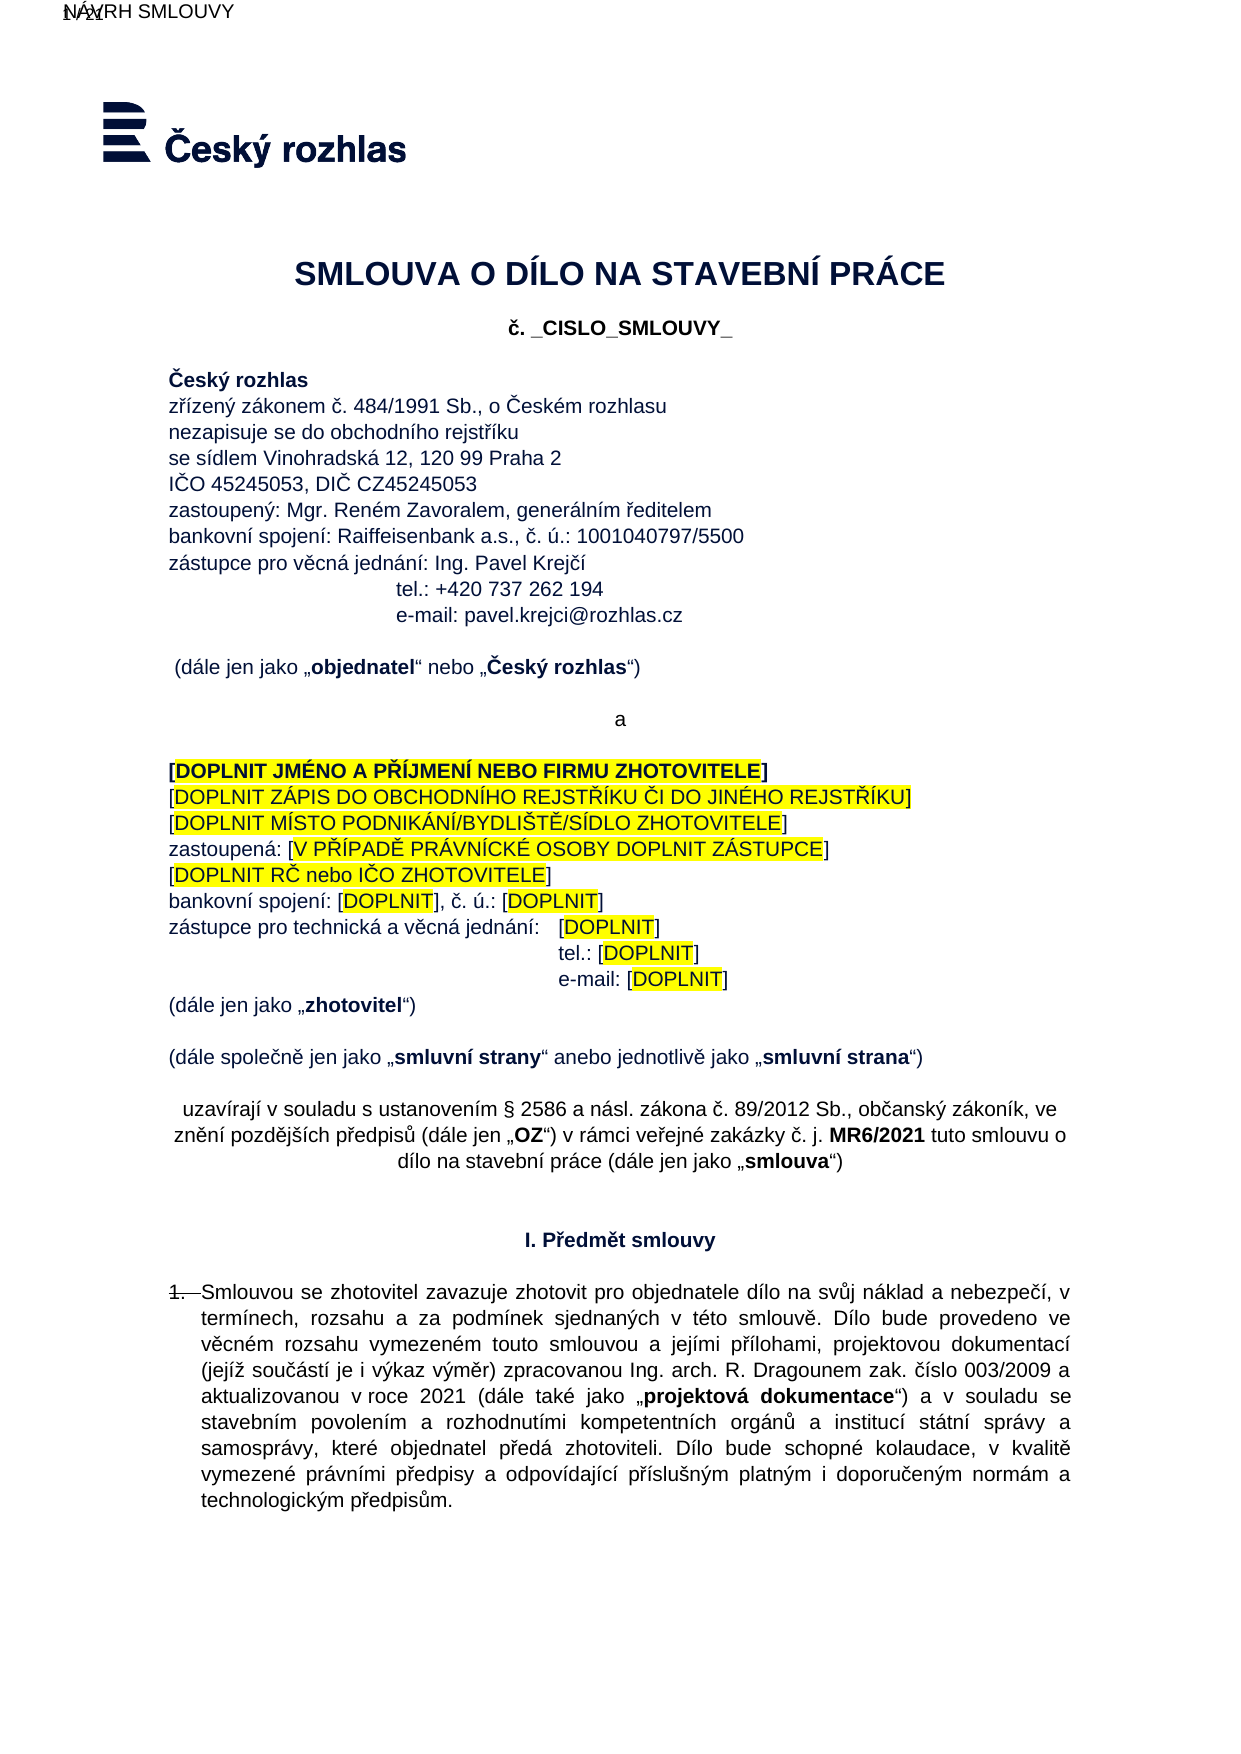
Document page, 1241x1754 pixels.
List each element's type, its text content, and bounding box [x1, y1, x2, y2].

text zřízený zákonem č. 484/1991 Sb., o Českém rozhlasu [168, 393, 1072, 419]
text [DOPLNIT ZÁPIS DO OBCHODNÍHO REJSTŘÍKU ČI DO JINÉHO REJSTŘÍKU] [168, 783, 1072, 809]
text (dále jen jako „zhotovitel“) [168, 992, 1072, 1018]
text zástupce pro technická a věcná jednání: [DOPLNIT] [168, 914, 1072, 940]
text bankovní spojení: Raiffeisenbank a.s., č. ú.: 1001040797/5500 [168, 523, 1072, 549]
title SMLOUVA O DÍLO NA STAVEBNÍ PRÁCE [168, 250, 1072, 294]
text zástupce pro věcná jednání: Ing. Pavel Krejčí [168, 549, 1072, 575]
text tel.: +420 737 262 194 [168, 575, 1072, 601]
text (dále společně jen jako „smluvní strany“ anebo jednotlivě jako „smluvní strana“) [168, 1044, 1072, 1070]
text zastoupený: Mgr. Reném Zavoralem, generálním ředitelem [168, 497, 1072, 523]
text [DOPLNIT JMÉNO A PŘÍJMENÍ NEBO FIRMU ZHOTOVITELE] [168, 757, 1072, 783]
list Smlouvou se zhotovitel zavazuje zhotovit pro objednatele dílo na svůj náklad a nebezpečí, v termínech, rozsahu a za podmínek sjednaných v této smlouvě. Dílo bude provedeno ve věcném rozsahu vymezeném touto smlouvou a jejími přílohami, projektovou dokumentací (jejíž součástí je i výkaz výměr) zpracovanou Ing. arch. R. Dragounem zak. číslo 003/2009 a aktualizovanou v roce 2021 (dále také jako „projektová dokumentace“) a v souladu se stavebním povolením a rozhodnutími kompetentních orgánů a institucí státní správy a samosprávy, které objednatel předá zhotoviteli. Dílo bude schopné kolaudace, v kvalitě vymezené právními předpisy a odpovídající příslušným platným i doporučeným normám a technologickým předpisům. [168, 1278, 1072, 1513]
text uzavírají v souladu s ustanovením § 2586 a násl. zákona č. 89/2012 Sb., občanský zákoník, ve znění pozdějších předpisů (dále jen „OZ“) v rámci veřejné zakázky č. j. MR6/2021 tuto smlouvu o dílo na stavební práce (dále jen jako „smlouva“) [168, 1096, 1072, 1174]
text bankovní spojení: [DOPLNIT], č. ú.: [DOPLNIT] [168, 888, 1072, 914]
text nezapisuje se do obchodního rejstříku [168, 419, 1072, 445]
text č. _CISLO_SMLOUVY_ [168, 315, 1072, 341]
text se sídlem Vinohradská 12, 120 99 Praha 2 [168, 445, 1072, 471]
text tel.: [DOPLNIT] [168, 940, 1072, 966]
text [DOPLNIT RČ nebo IČO ZHOTOVITELE] [168, 862, 1072, 888]
picture [103, 102, 406, 168]
text [DOPLNIT MÍSTO PODNIKÁNÍ/BYDLIŠTĚ/SÍDLO ZHOTOVITELE] [168, 809, 1072, 836]
text zastoupená: [V PŘÍPADĚ PRÁVNÍCKÉ OSOBY DOPLNIT ZÁSTUPCE] [168, 836, 1072, 862]
text Český rozhlas [168, 367, 1072, 393]
text (dále jen jako „objednatel“ nebo „Český rozhlas“) [168, 653, 1072, 679]
text IČO 45245053, DIČ CZ45245053 [168, 471, 1072, 497]
subtitle Předmět smlouvy [168, 1226, 1072, 1252]
text e-mail: [DOPLNIT] [168, 966, 1072, 992]
text e-mail: pavel.krejci@rozhlas.cz [168, 601, 1072, 627]
text a [168, 705, 1072, 731]
